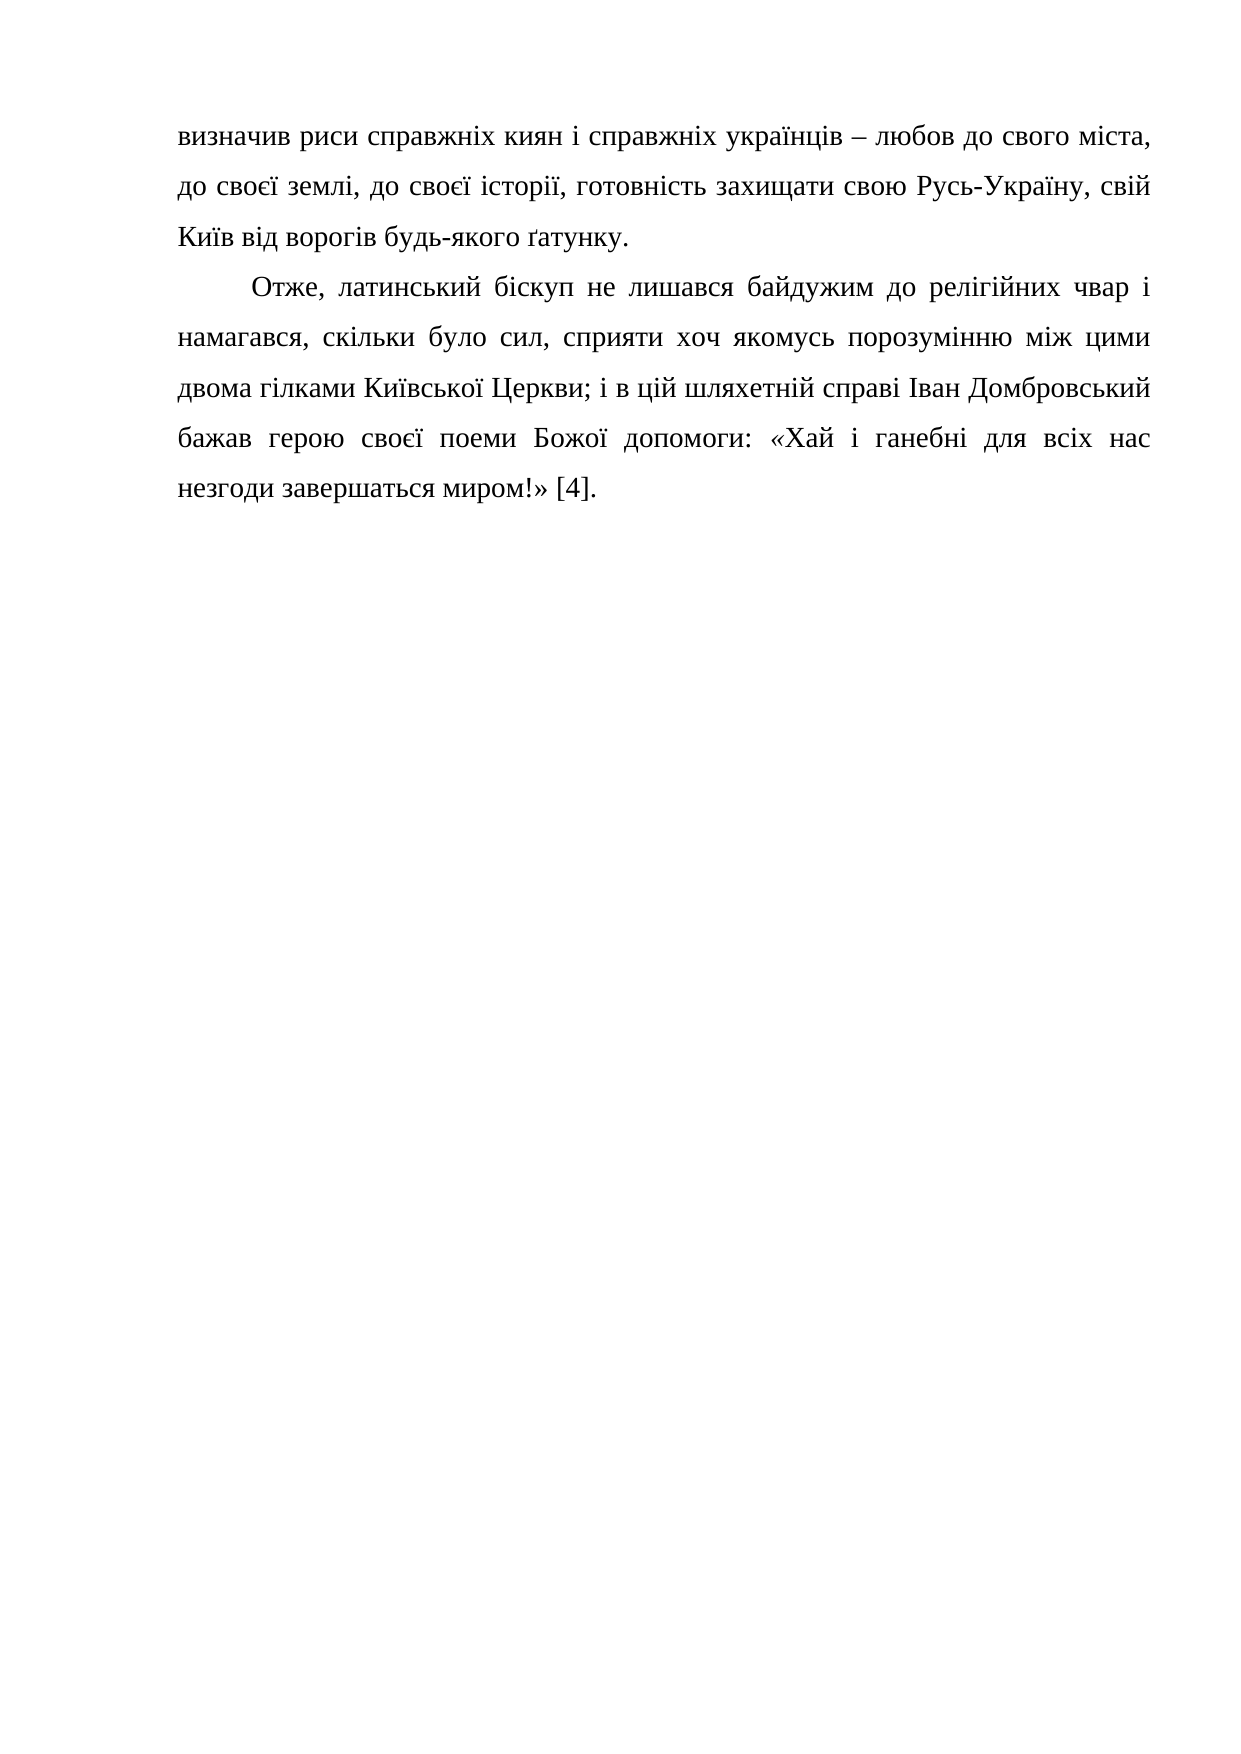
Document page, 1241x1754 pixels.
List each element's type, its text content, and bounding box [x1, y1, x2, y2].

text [177, 152, 1152, 252]
text Отже, латинський біскуп не лишався байдужим до релігійних чвар і намагався, скільки було сил, сприяти хоч якомусь порозумінню між цими двома гілками Київської Церкви; і в цій шляхетній справі Іван Домбровський бажав герою своєї поеми Божої допомоги: «Хай і ганебні для всіх нас незгоди завершаться миром!» [4]. [177, 269, 1152, 504]
